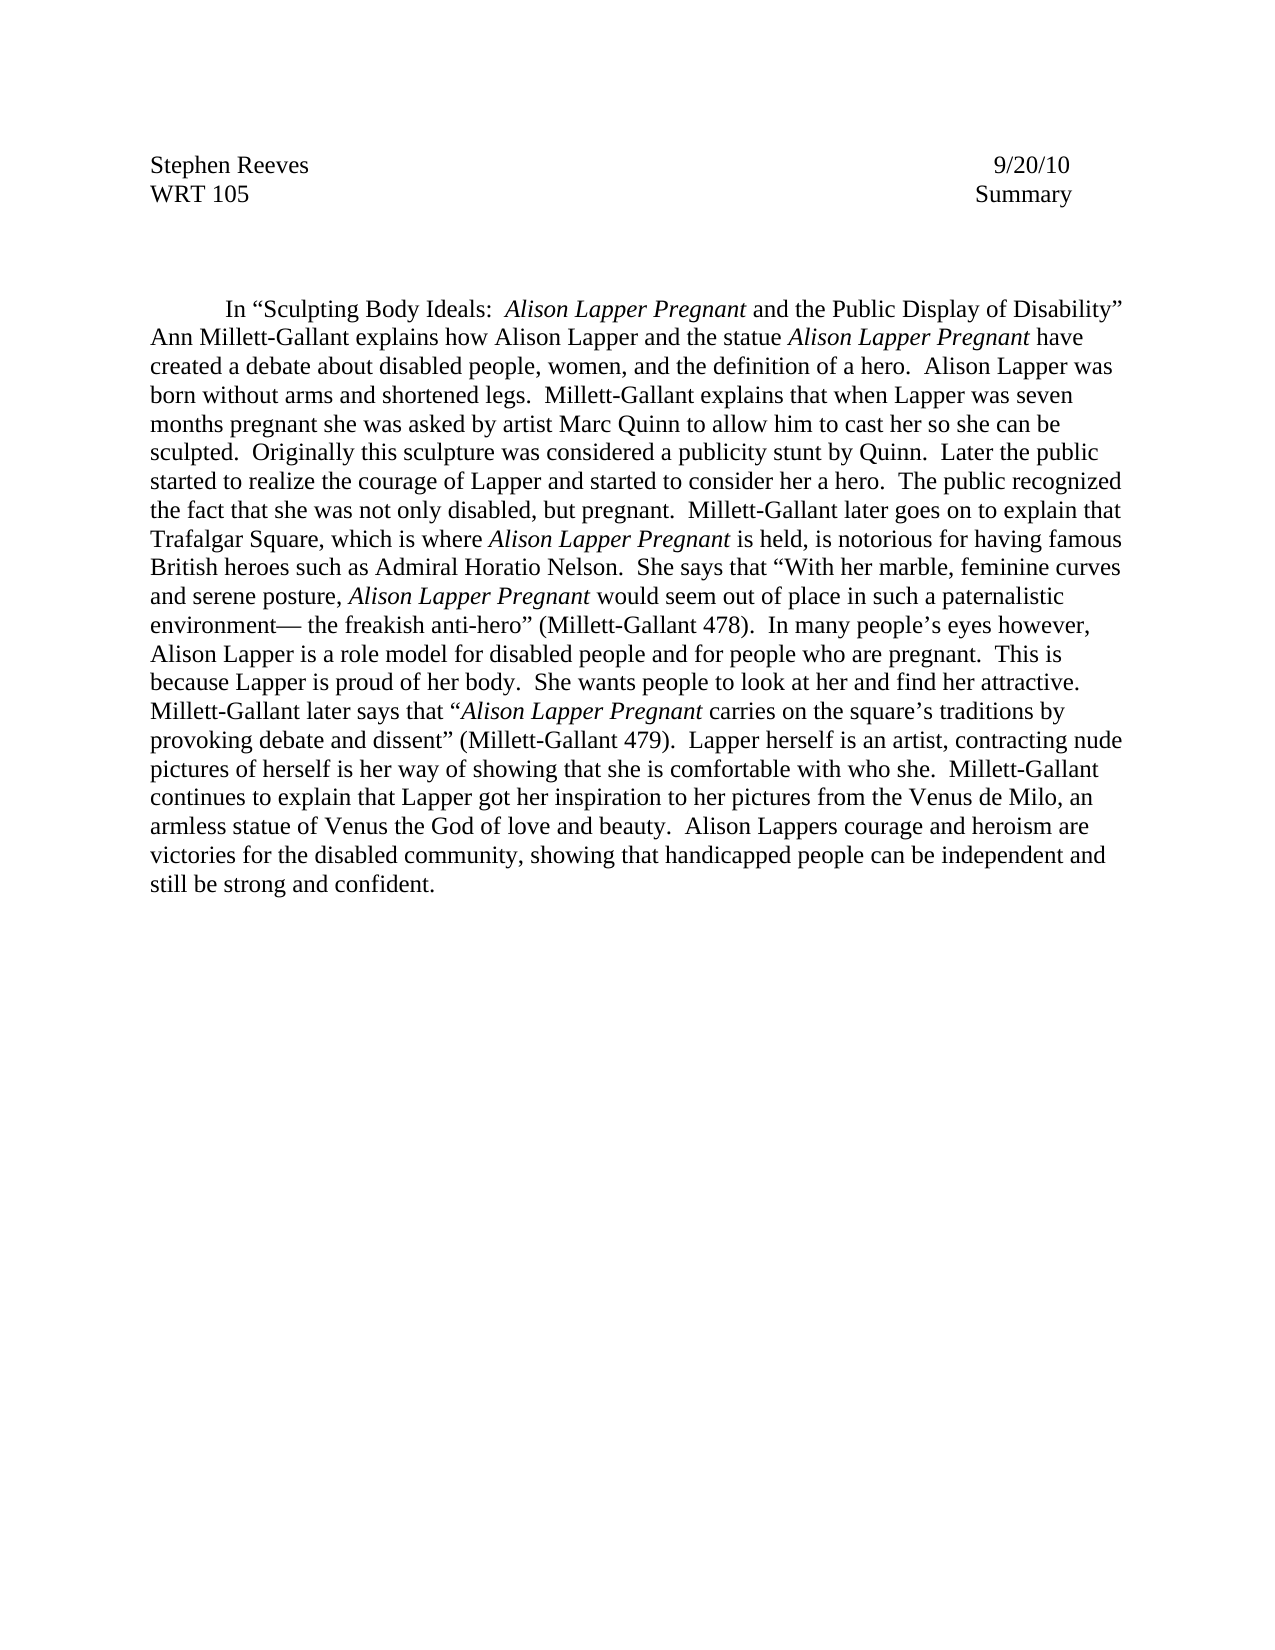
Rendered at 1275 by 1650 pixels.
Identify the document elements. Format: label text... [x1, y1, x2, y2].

text WRT 105 Summary [150, 179, 1125, 207]
text Stephen Reeves 9/20/10 [150, 150, 1125, 179]
text In “Sculpting Body Ideals: Alison Lapper Pregnant and the Public Display of Disability” Ann Millett-Gallant explains how Alison Lapper and the statue Alison Lapper Pregnant have created a debate about disabled people, women, and the definition of a hero. Alison Lapper was born without arms and shortened legs. Millett-Gallant explains that when Lapper was seven months pregnant she was asked by artist Marc Quinn to allow him to cast her so she can be sculpted. Originally this sculpture was considered a publicity stunt by Quinn. Later the public started to realize the courage of Lapper and started to consider her a hero. The public recognized the fact that she was not only disabled, but pregnant. Millett-Gallant later goes on to explain that Trafalgar Square, which is where Alison Lapper Pregnant is held, is notorious for having famous British heroes such as Admiral Horatio Nelson. She says that “With her marble, feminine curves and serene posture, Alison Lapper Pregnant would seem out of place in such a paternalistic environment— the freakish anti-hero” (Millett-Gallant 478). In many people’s eyes however, Alison Lapper is a role model for disabled people and for people who are pregnant. This is because Lapper is proud of her body. She wants people to look at her and find her attractive. Millett-Gallant later says that “Alison Lapper Pregnant carries on the square’s traditions by provoking debate and dissent” (Millett-Gallant 479). Lapper herself is an artist, contracting nude pictures of herself is her way of showing that she is comfortable with who she. Millett-Gallant continues to explain that Lapper got her inspiration to her pictures from the Venus de Milo, an armless statue of Venus the God of love and beauty. Alison Lappers courage and heroism are victories for the disabled community, showing that handicapped people can be independent and still be strong and confident. [150, 294, 1125, 897]
